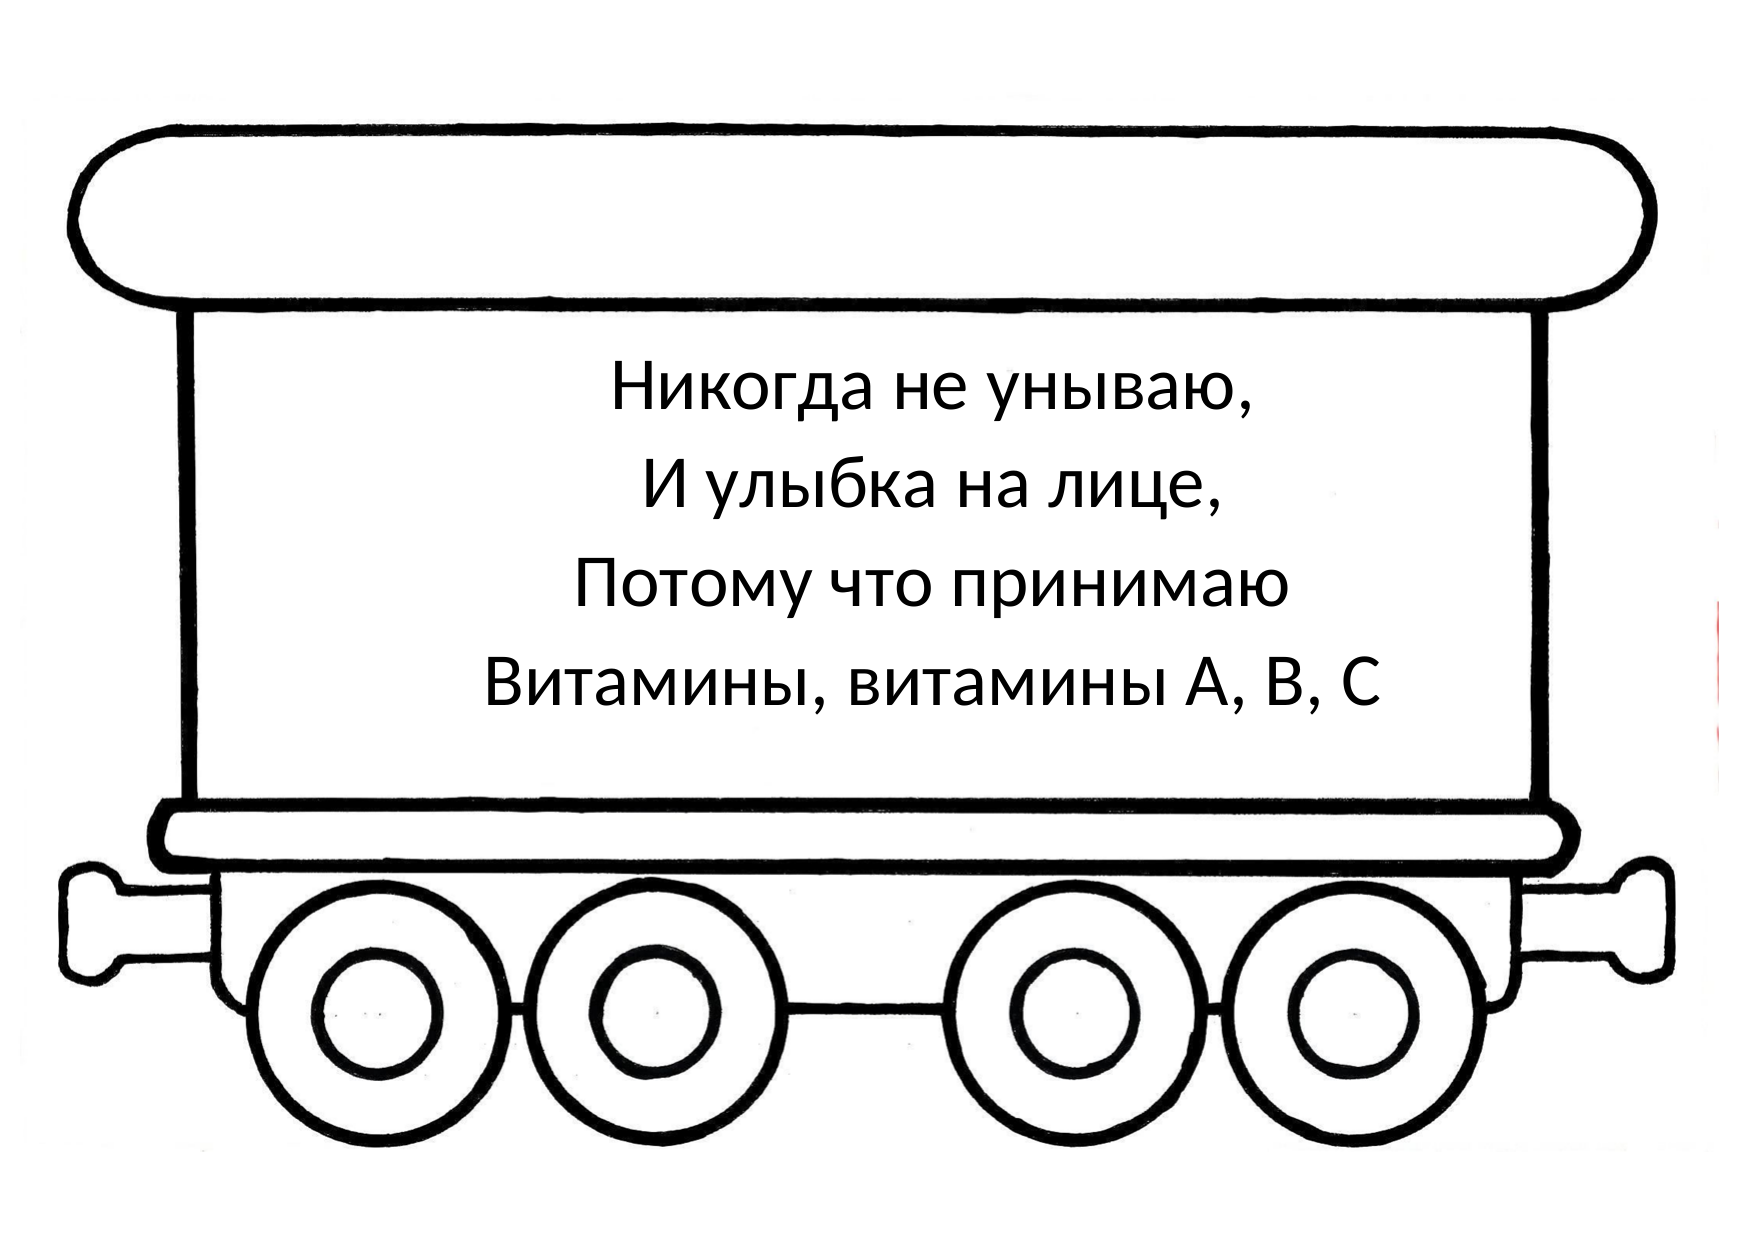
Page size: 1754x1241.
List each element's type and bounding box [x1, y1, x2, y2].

picture [14, 88, 1719, 1152]
